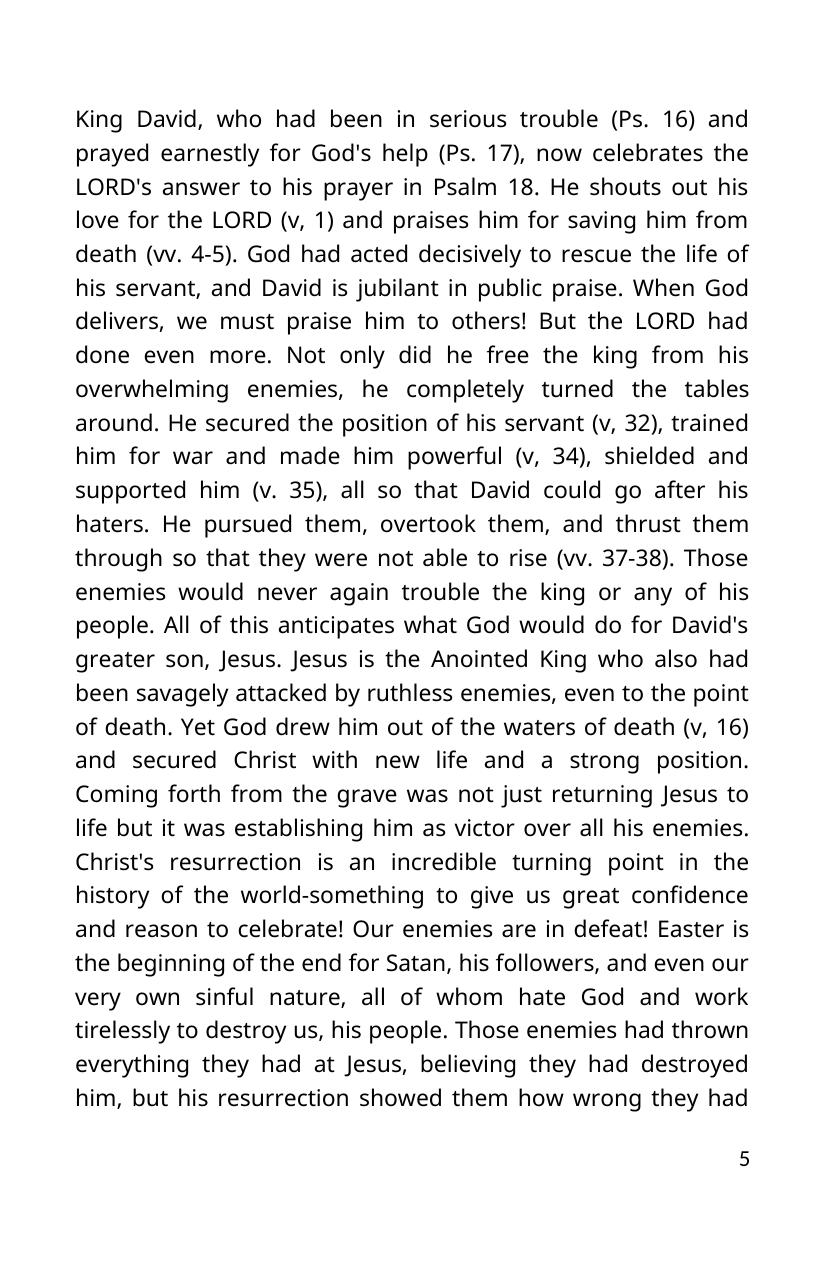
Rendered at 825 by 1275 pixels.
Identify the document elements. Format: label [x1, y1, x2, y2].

text [75, 103, 750, 1113]
